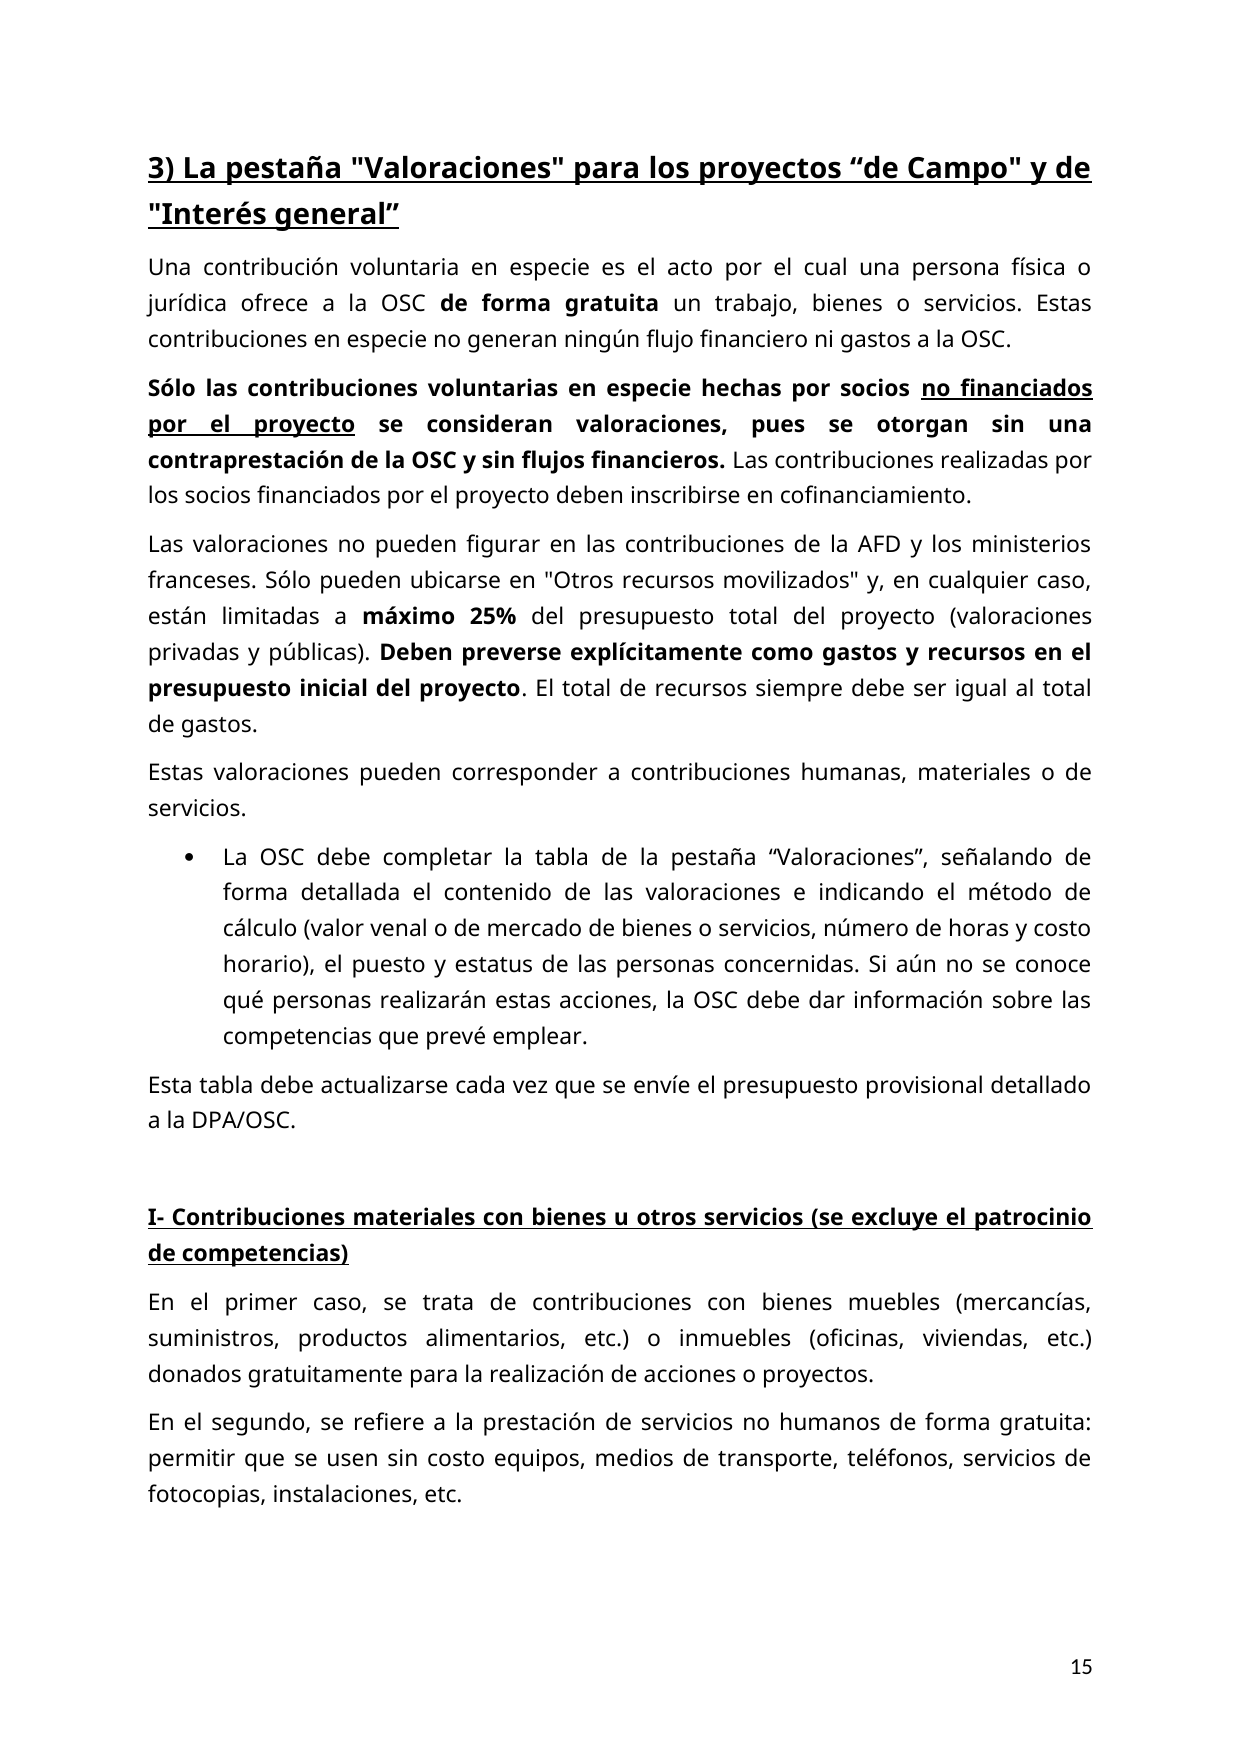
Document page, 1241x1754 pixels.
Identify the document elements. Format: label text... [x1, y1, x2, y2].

text Una contribución voluntaria en especie es el acto por el cual una persona física o jurídica ofrece a la OSC de forma gratuita un trabajo, bienes o servicios. Estas contribuciones en especie no generan ningún flujo financiero ni gastos a la OSC. [148, 251, 1093, 354]
text 3) La pestaña "Valoraciones" para los proyectos “de Campo" y de "Interés general” [148, 148, 1093, 233]
text En el primer caso, se trata de contribuciones con bienes muebles (mercancías, suministros, productos alimentarios, etc.) o inmuebles (oficinas, viviendas, etc.) donados gratuitamente para la realización de acciones o proyectos. [148, 1286, 1093, 1389]
text I- Contribuciones materiales con bienes u otros servicios (se excluye el patrocinio de competencias) [148, 1201, 1093, 1228]
text Sólo las contribuciones voluntarias en especie hechas por socios no financiados por el proyecto se consideran valoraciones, pues se otorgan sin una contraprestación de la OSC y sin flujos financieros. Las contribuciones realizadas por los socios financiados por el proyecto deben inscribirse en cofinanciamiento. [148, 372, 1093, 511]
text Estas valoraciones pueden corresponder a contribuciones humanas, materiales o de servicios. [148, 756, 1093, 823]
text Esta tabla debe actualizarse cada vez que se envíe el presupuesto provisional detallado a la DPA/OSC. [148, 1068, 1093, 1136]
text I- Contribuciones materiales con bienes u otros servicios (se excluye el patrocinio de competencias) [148, 1229, 1093, 1268]
list La OSC debe completar la tabla de la pestaña “Valoraciones”, señalando de forma detallada el contenido de las valoraciones e indicando el método de cálculo (valor venal o de mercado de bienes o servicios, número de horas y costo horario), el puesto y estatus de las personas concernidas. Si aún no se conoce qué personas realizarán estas acciones, la OSC debe dar información sobre las competencias que prevé emplear. [185, 840, 1093, 1051]
text En el segundo, se refiere a la prestación de servicios no humanos de forma gratuita: permitir que se usen sin costo equipos, medios de transporte, teléfonos, servicios de fotocopias, instalaciones, etc. [148, 1406, 1093, 1509]
text Las valoraciones no pueden figurar en las contribuciones de la AFD y los ministerios franceses. Sólo pueden ubicarse en "Otros recursos movilizados" y, en cualquier caso, están limitadas a máximo 25% del presupuesto total del proyecto (valoraciones privadas y públicas). Deben preverse explícitamente como gastos y recursos en el presupuesto inicial del proyecto. El total de recursos siempre debe ser igual al total de gastos. [148, 528, 1093, 739]
